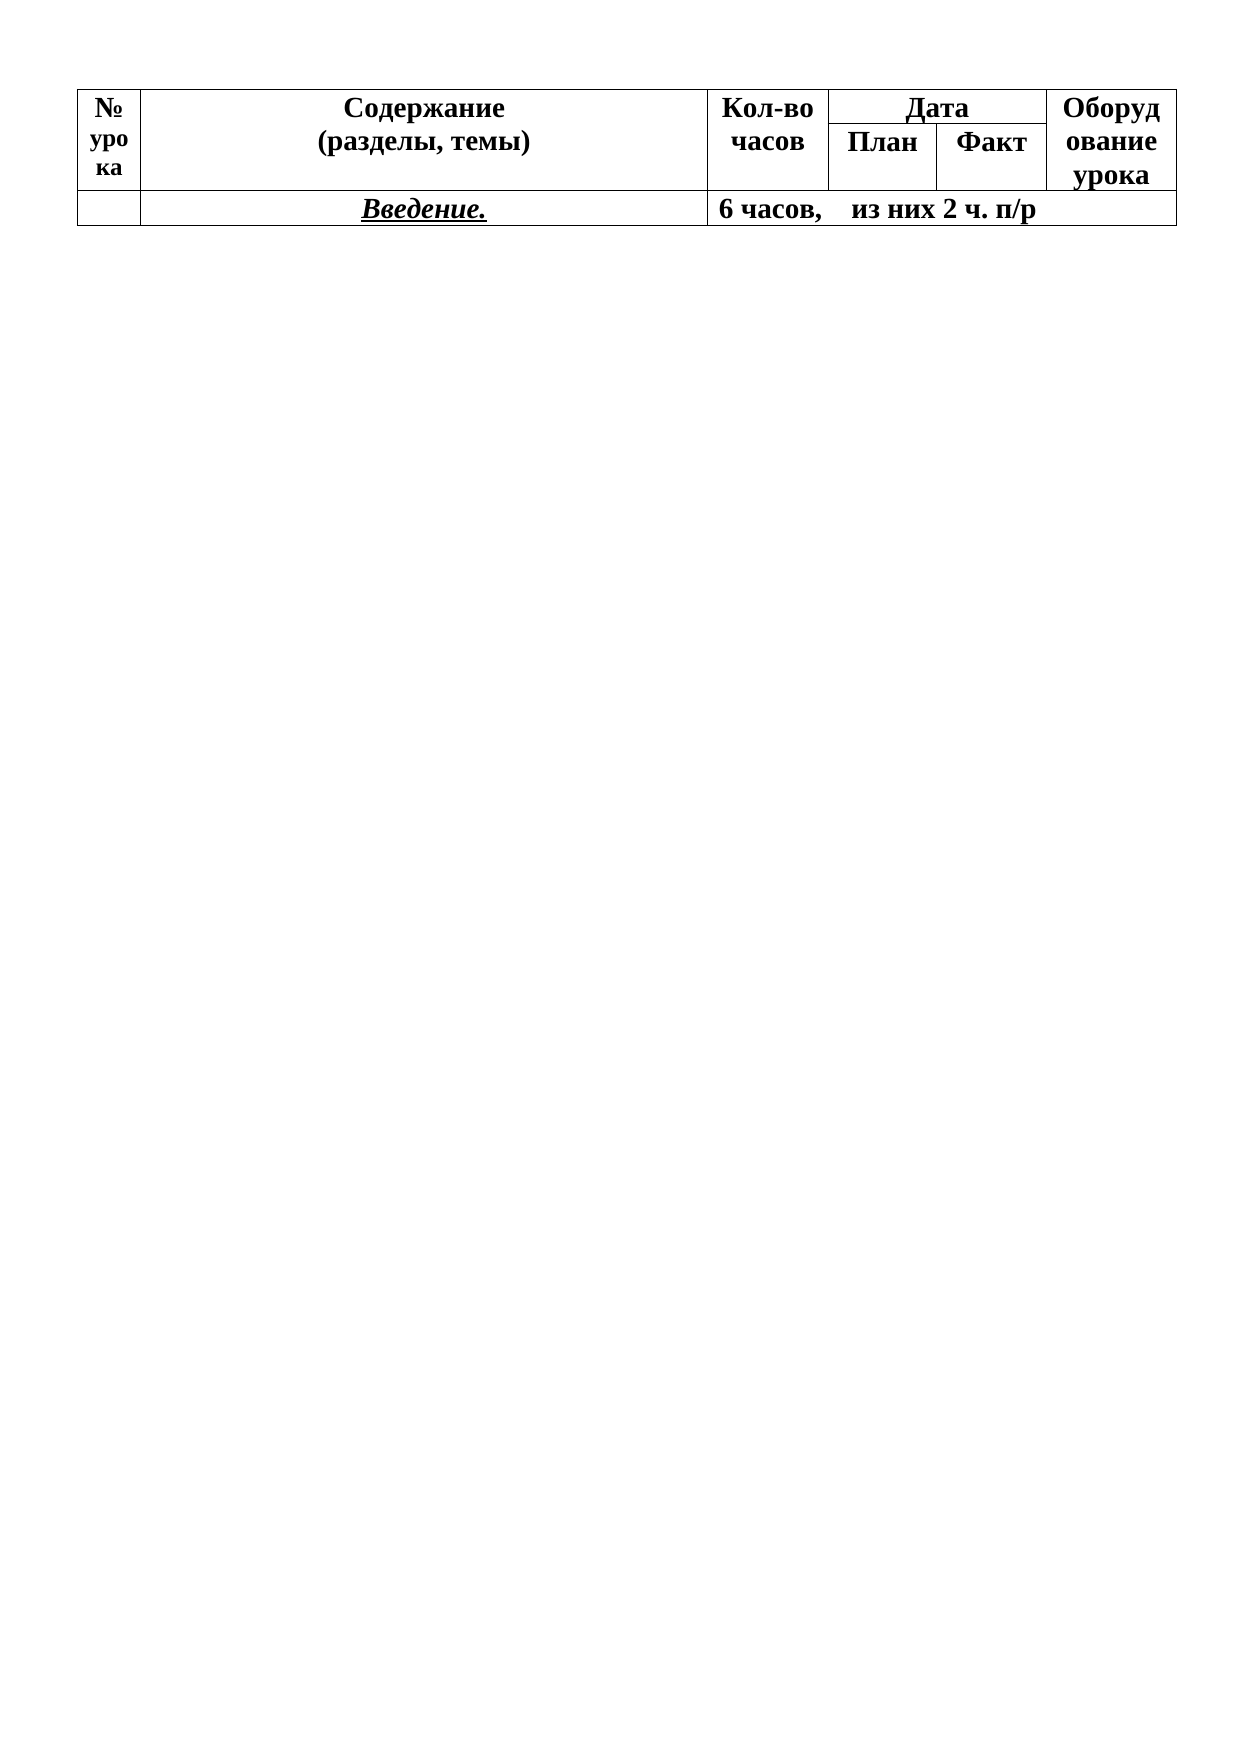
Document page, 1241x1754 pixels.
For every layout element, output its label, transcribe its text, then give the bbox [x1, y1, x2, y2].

table_header Содержание (разделы, темы) [141, 90, 707, 190]
table_cell [78, 191, 140, 225]
table_cell Введение. [141, 191, 707, 225]
table_header Оборудование урока [1047, 90, 1176, 190]
table_cell 6 часов, из них 2 ч. п/р [708, 191, 1176, 225]
table_header Кол-во часов [708, 90, 828, 190]
table_header № урока [78, 90, 140, 190]
table_cell Факт [937, 124, 1046, 190]
table_header Дата [829, 90, 1046, 123]
table_cell План [829, 124, 936, 190]
